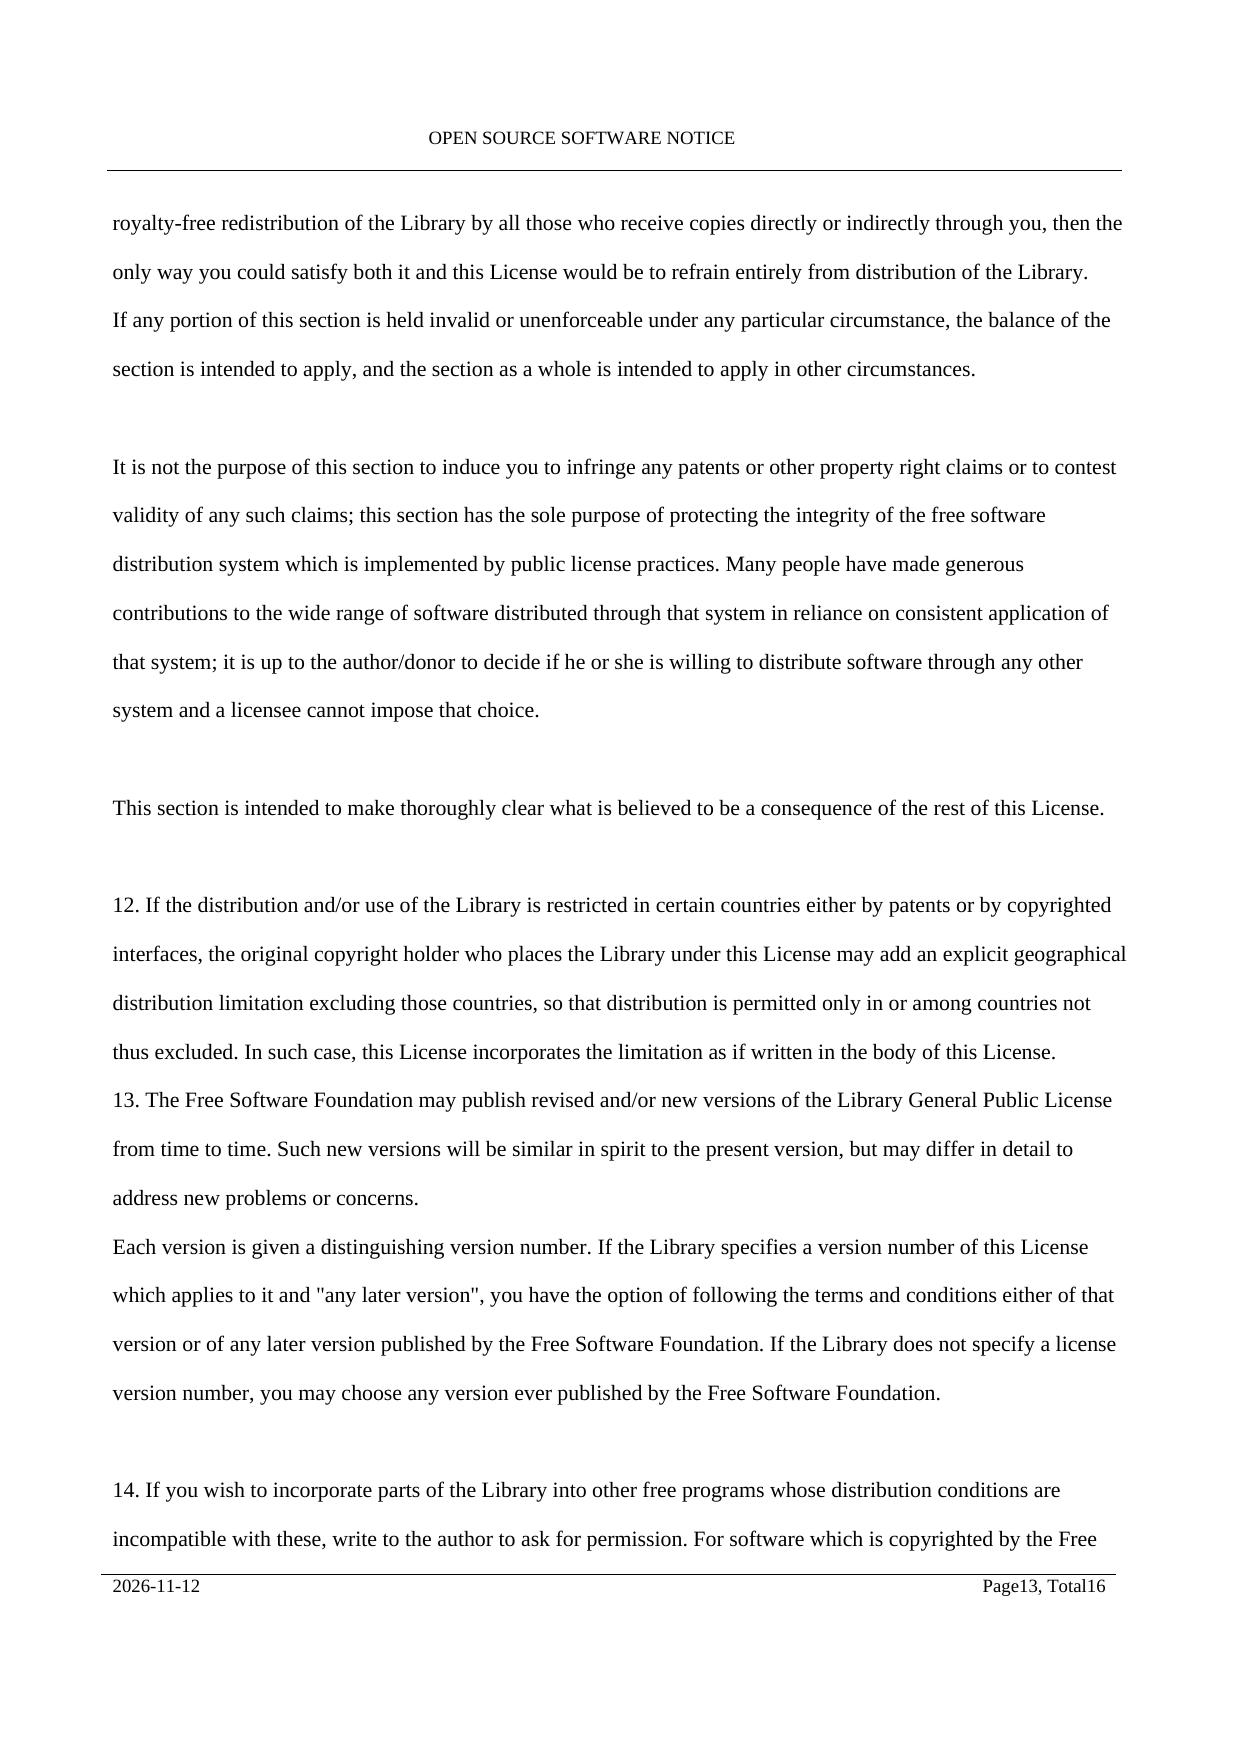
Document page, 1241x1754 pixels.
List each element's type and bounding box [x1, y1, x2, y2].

text [112, 206, 1128, 1555]
